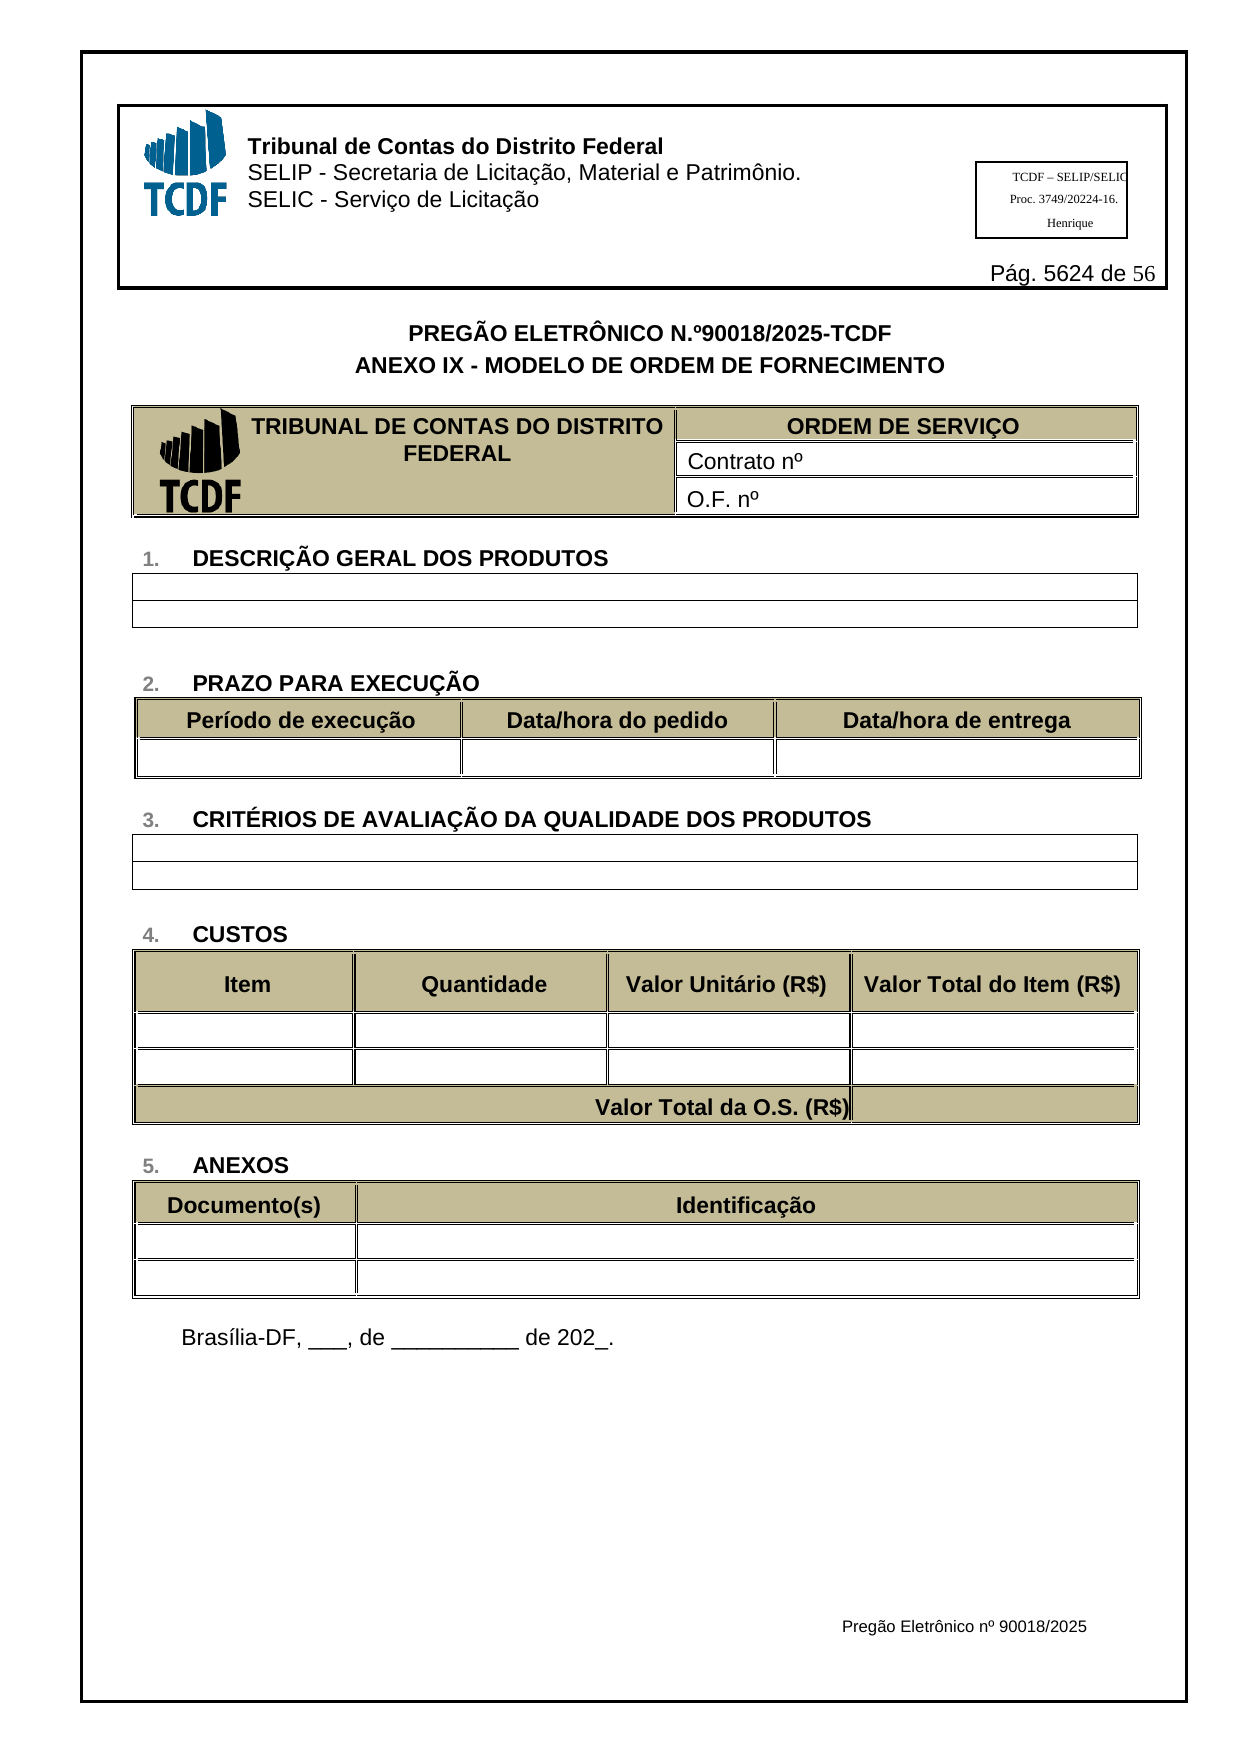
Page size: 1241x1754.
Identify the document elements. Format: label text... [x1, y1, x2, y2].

table_header TRIBUNAL DE CONTAS DO DISTRITO FEDERAL [255, 408, 675, 514]
table_header Período de execução [138, 700, 461, 737]
list CRITÉRIOS DE AVALIAÇÃO DA QUALIDADE DOS PRODUTOS [142, 806, 1152, 833]
list PRAZO PARA EXECUÇÃO [142, 669, 1152, 696]
text ANEXO IX - MODELO DE ORDEM DE FORNECIMENTO [148, 352, 1152, 379]
list DESCRIÇÃO GERAL DOS PRODUTOS [142, 545, 1152, 571]
list ANEXOS [142, 1152, 1152, 1179]
table_cell Valor Total da O.S. (R$) [136, 1084, 851, 1122]
table_cell [851, 1047, 1138, 1083]
list CUSTOS [142, 921, 1152, 948]
table_header Data/hora do pedido [461, 698, 775, 737]
table_cell [461, 737, 775, 776]
table_cell [138, 737, 461, 776]
table_cell Contrato nº [677, 440, 1136, 475]
table_cell [133, 601, 1137, 627]
table_cell [609, 1014, 849, 1047]
picture [129, 107, 241, 218]
table_cell [775, 737, 1139, 776]
table_header Quantidade [354, 950, 608, 1011]
text PREGÃO ELETRÔNICO N.º90018/2025-TCDF [148, 320, 1152, 346]
table_cell [356, 1050, 606, 1083]
table_header Valor Unitário (R$) [608, 952, 851, 1011]
table_cell [133, 862, 1137, 889]
table_cell [134, 1047, 354, 1083]
table_cell [356, 1014, 606, 1047]
text Brasília-DF, ___, de __________ de 202_. [181, 1324, 1152, 1351]
table_cell [134, 1258, 356, 1295]
table_cell [136, 1011, 352, 1047]
table_header [133, 835, 1137, 861]
table_cell [609, 1050, 849, 1083]
table_header Valor Total do Item (R$) [851, 952, 1137, 1011]
table_header ORDEM DE SERVIÇO [675, 408, 1136, 439]
table_cell [853, 1011, 1137, 1047]
table_header [133, 574, 1137, 600]
table_cell [356, 1222, 1138, 1258]
table_header Item [134, 950, 354, 1011]
table_cell [851, 1084, 1137, 1122]
table_cell [356, 1258, 1138, 1295]
table_header Documento(s) [136, 1183, 356, 1222]
table_header Data/hora de entrega [775, 700, 1139, 737]
table_header Identificação [356, 1183, 1137, 1222]
table_cell [134, 1222, 356, 1258]
table_cell O.F. nº [675, 475, 1137, 514]
